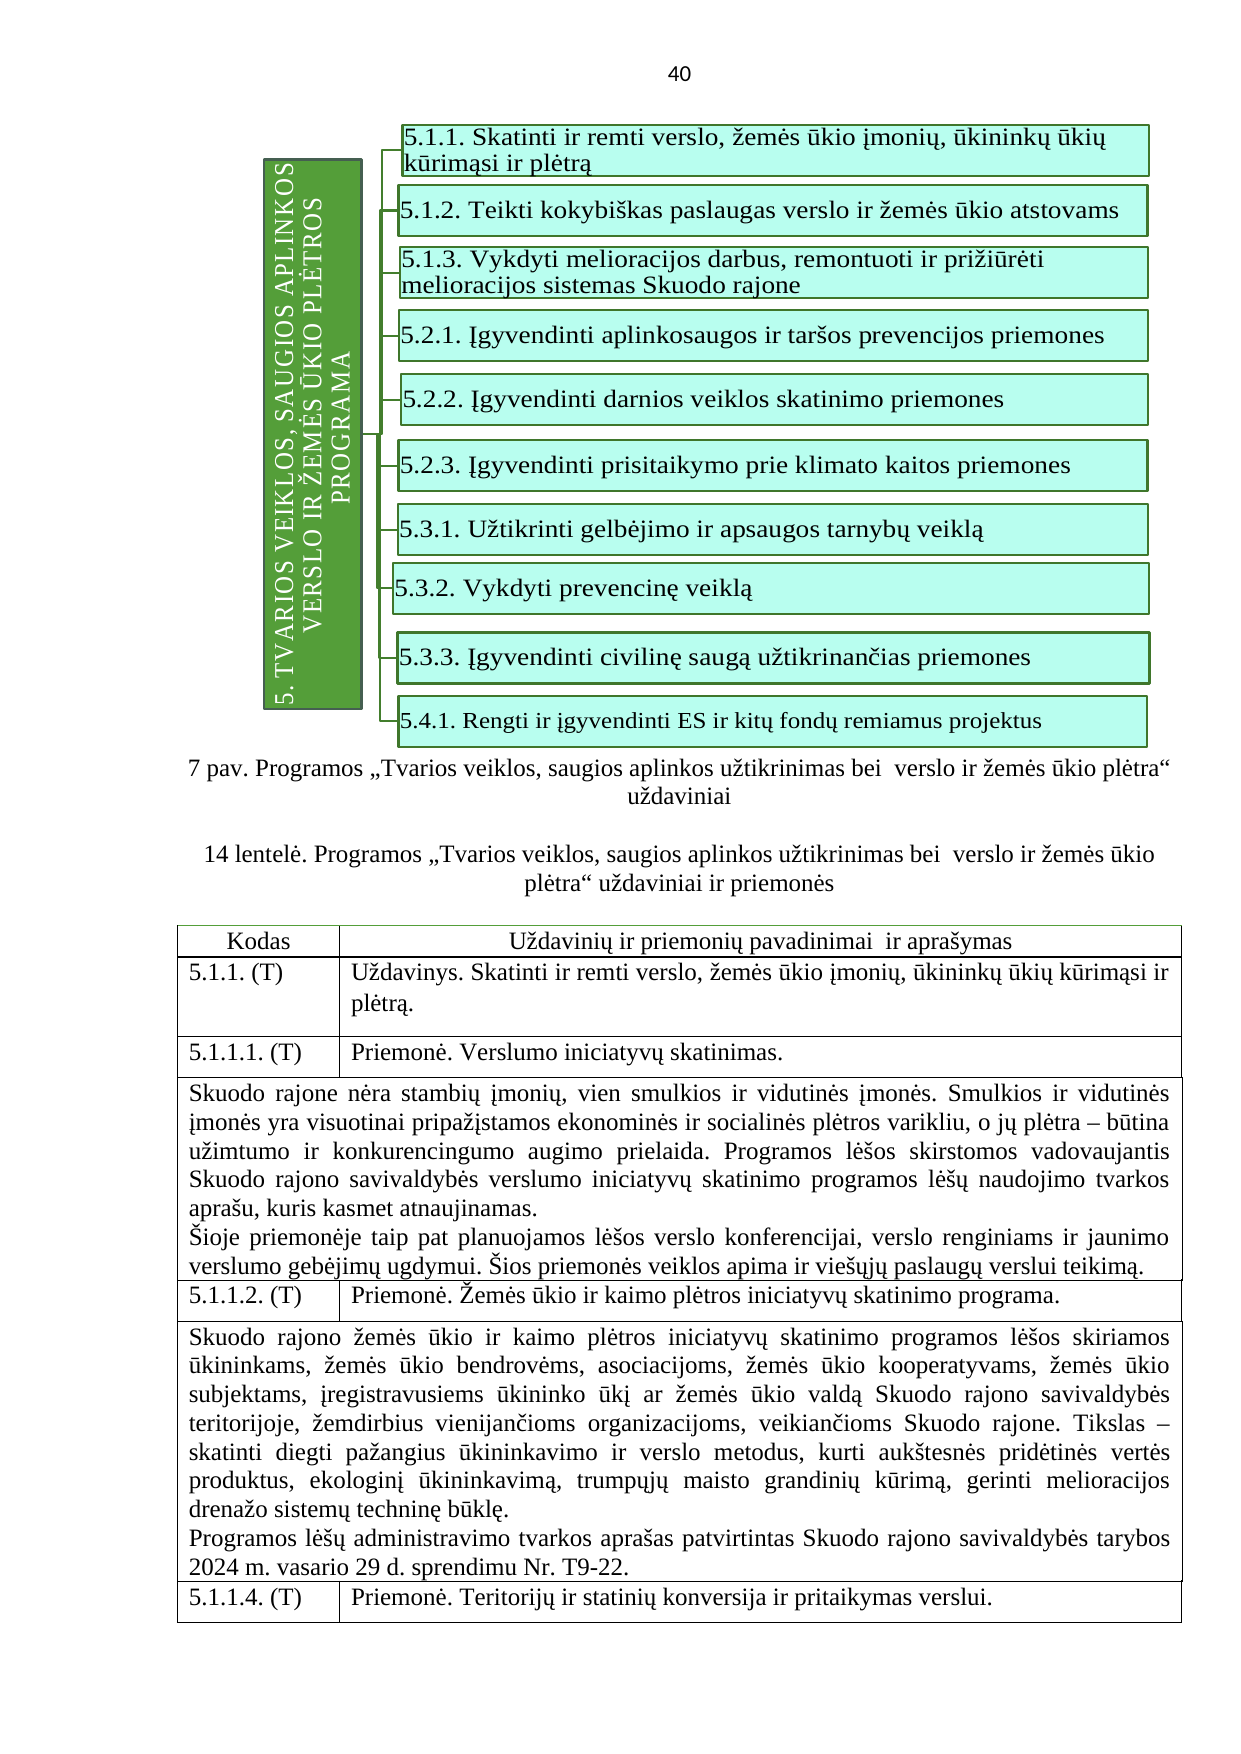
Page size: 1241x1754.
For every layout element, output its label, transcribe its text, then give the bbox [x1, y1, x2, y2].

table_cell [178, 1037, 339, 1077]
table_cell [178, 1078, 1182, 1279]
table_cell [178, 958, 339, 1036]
text 7 pav. Programos „Tvarios veiklos, saugios aplinkos užtikrinimas bei verslo ir žemės ūkio plėtra“ uždaviniai [177, 753, 1181, 810]
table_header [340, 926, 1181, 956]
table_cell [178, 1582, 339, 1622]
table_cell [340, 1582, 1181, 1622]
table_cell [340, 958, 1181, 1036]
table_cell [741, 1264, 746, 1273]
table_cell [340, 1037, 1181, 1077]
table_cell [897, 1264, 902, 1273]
text 14 lentelė. Programos „Tvarios veiklos, saugios aplinkos užtikrinimas bei verslo ir žemės ūkio plėtra“ uždaviniai ir priemonės [177, 839, 1181, 896]
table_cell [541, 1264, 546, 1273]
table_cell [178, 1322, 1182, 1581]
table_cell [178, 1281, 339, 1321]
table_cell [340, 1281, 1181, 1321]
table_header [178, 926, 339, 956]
